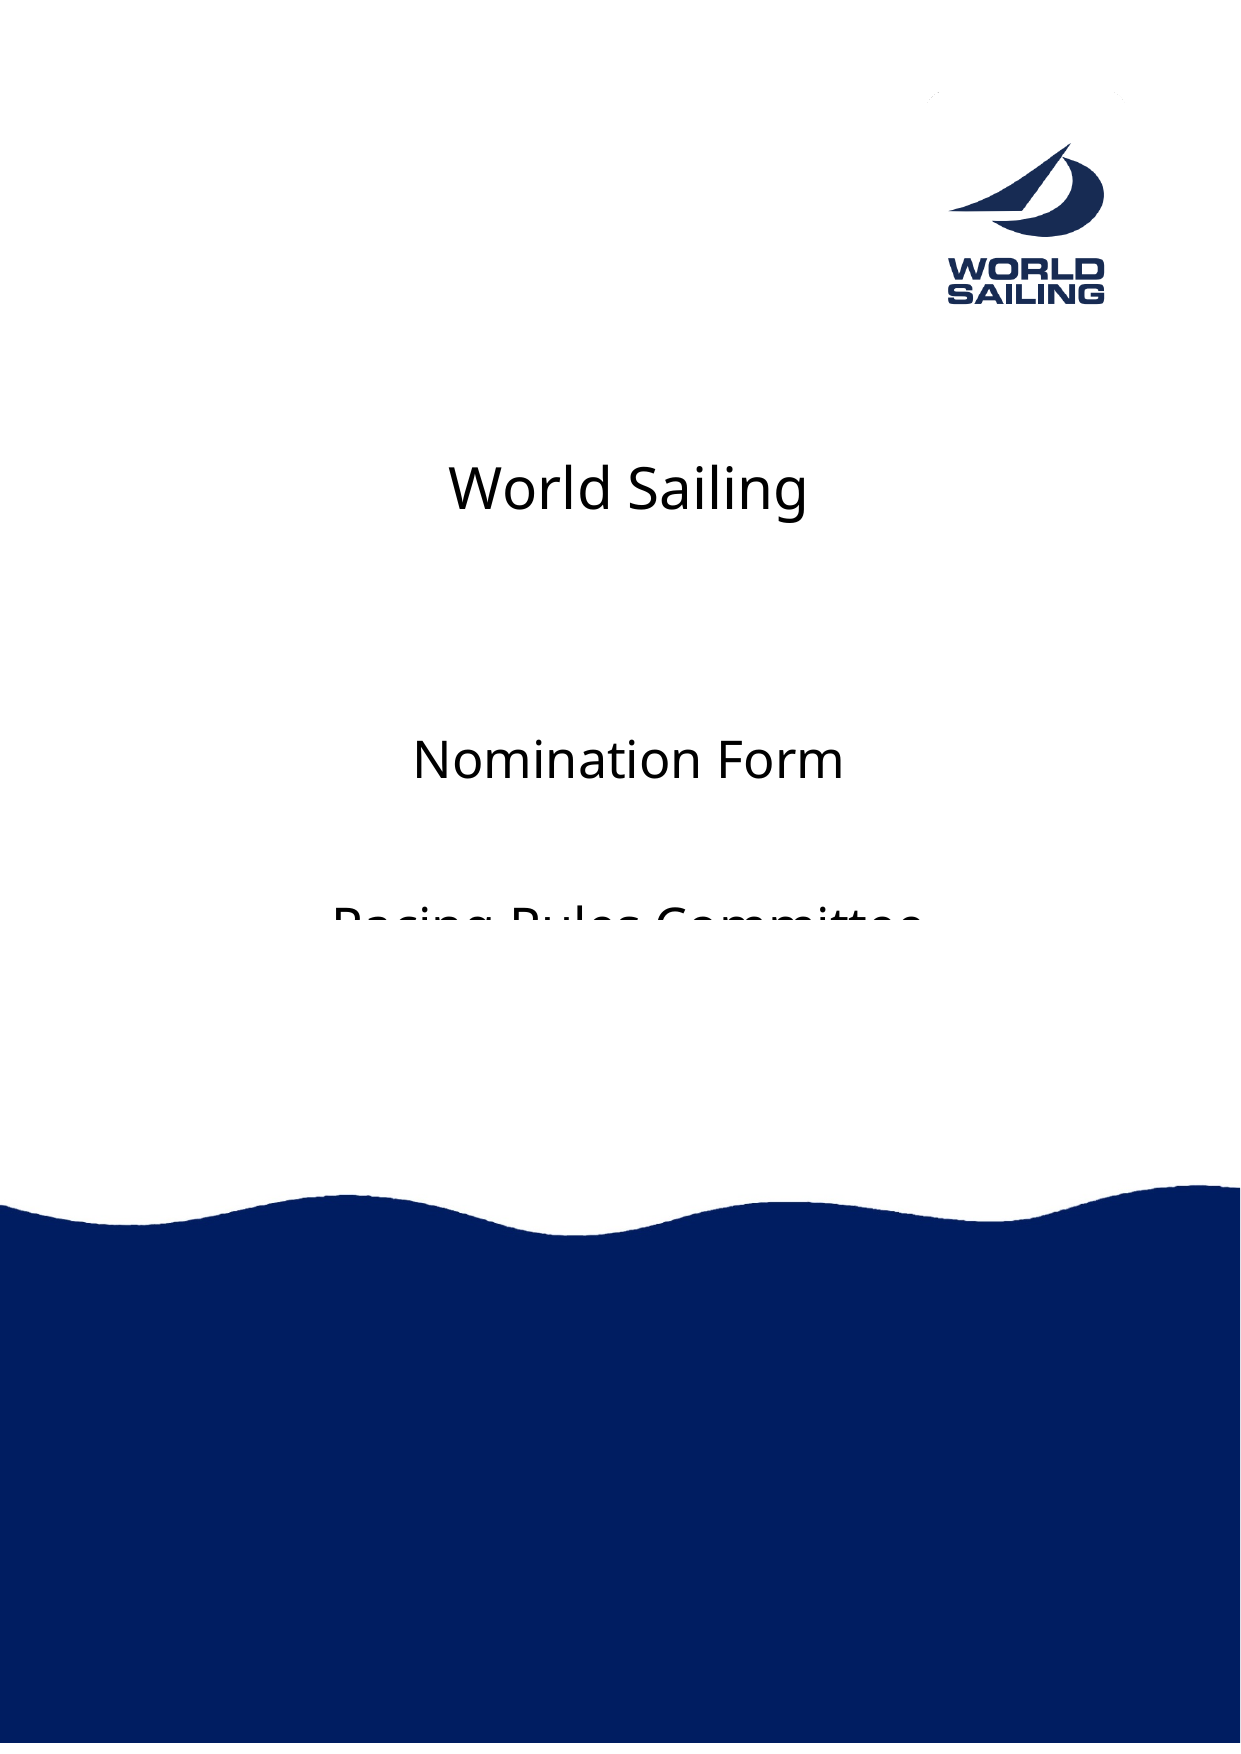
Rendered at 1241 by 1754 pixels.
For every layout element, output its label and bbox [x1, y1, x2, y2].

picture [0, 1183, 1241, 1743]
